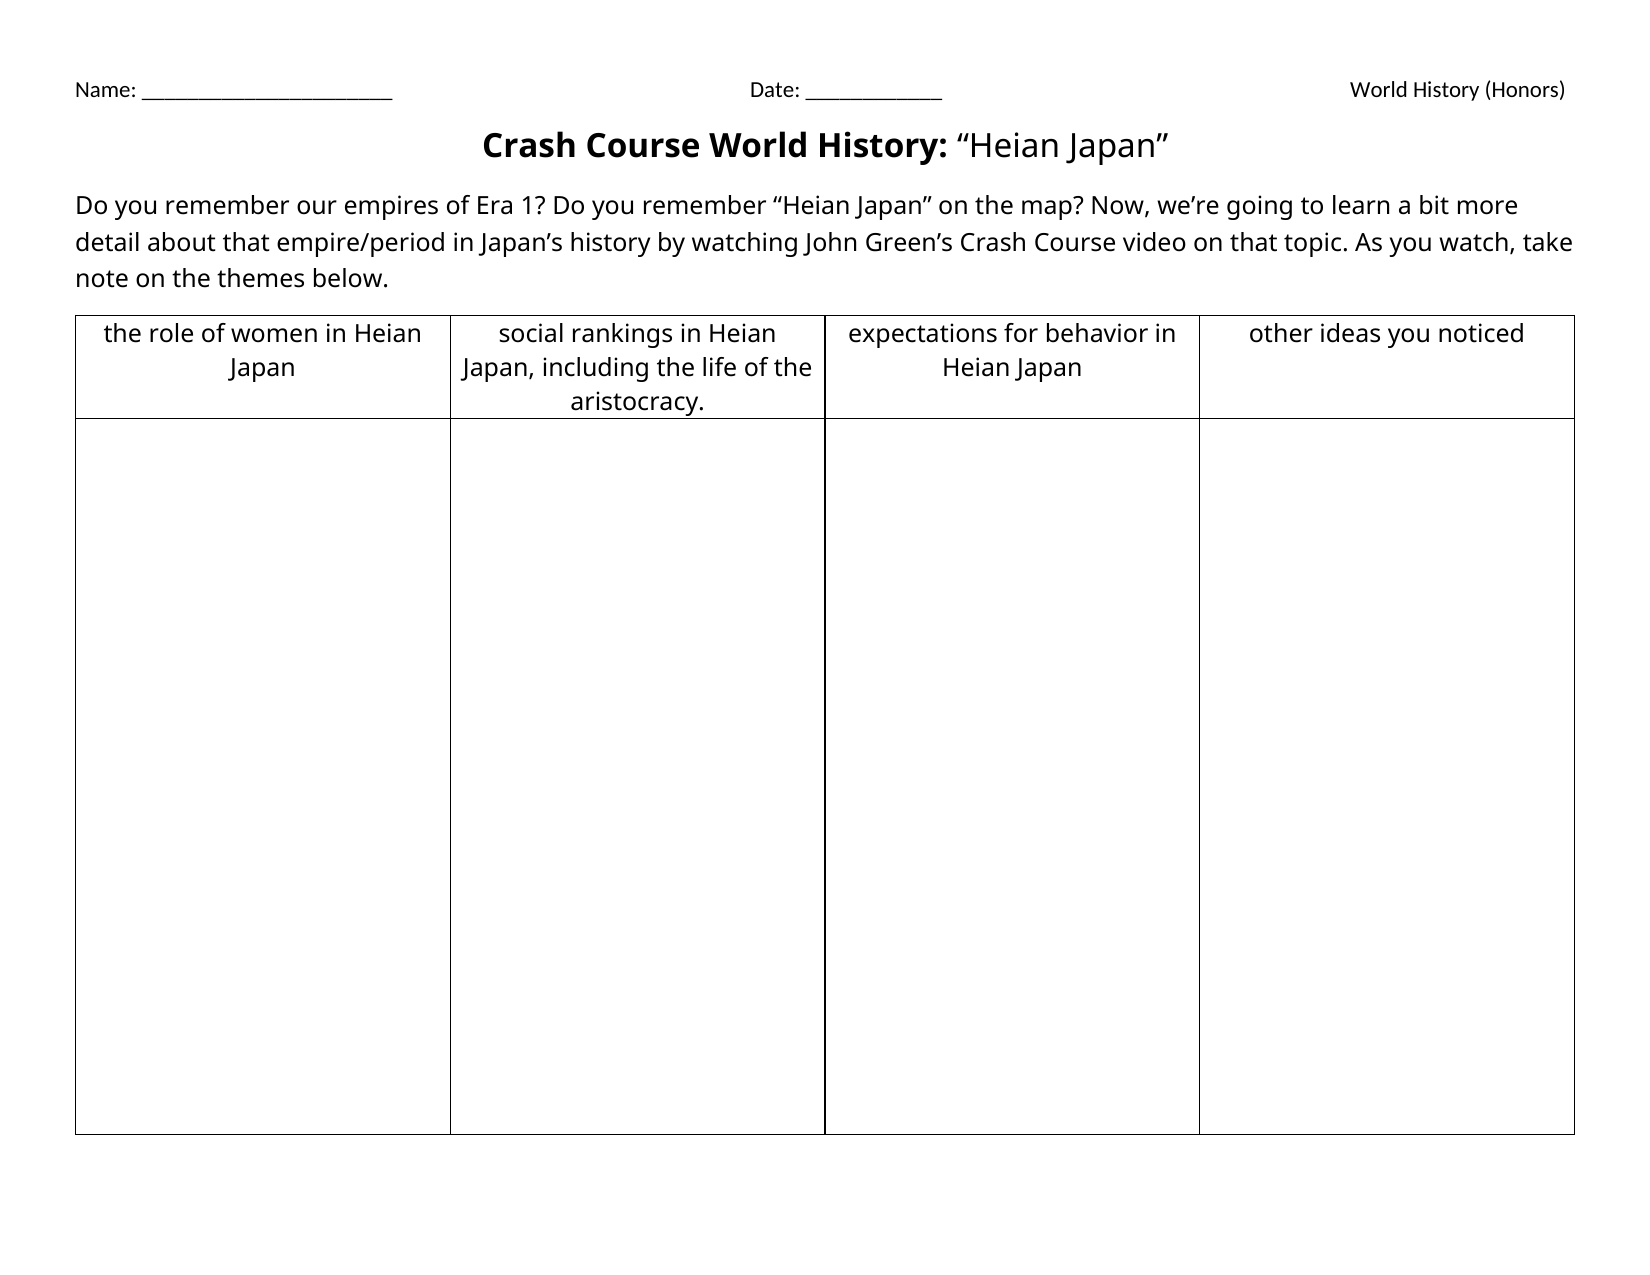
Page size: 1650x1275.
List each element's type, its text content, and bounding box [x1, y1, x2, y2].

table_header expectations for behavior in Heian Japan [826, 316, 1199, 418]
text Crash Course World History: “Heian Japan” [75, 122, 1575, 167]
table_cell [826, 419, 1199, 1134]
table_header social rankings in Heian Japan, including the life of the aristocracy. [451, 316, 824, 418]
table_cell [76, 419, 450, 1134]
table_cell [451, 419, 824, 1134]
table_cell [1200, 419, 1574, 1134]
text Do you remember our empires of Era 1? Do you remember “Heian Japan” on the map? Now, we’re going to learn a bit more detail about that empire/period in Japan’s history by watching John Green’s Crash Course video on that topic. As you watch, take note on the themes below. [75, 187, 1575, 295]
table_header other ideas you noticed [1200, 316, 1574, 418]
text Name: ______________________ Date: ____________ World History (Honors) [75, 75, 1575, 103]
table_header the role of women in Heian Japan [76, 316, 450, 418]
